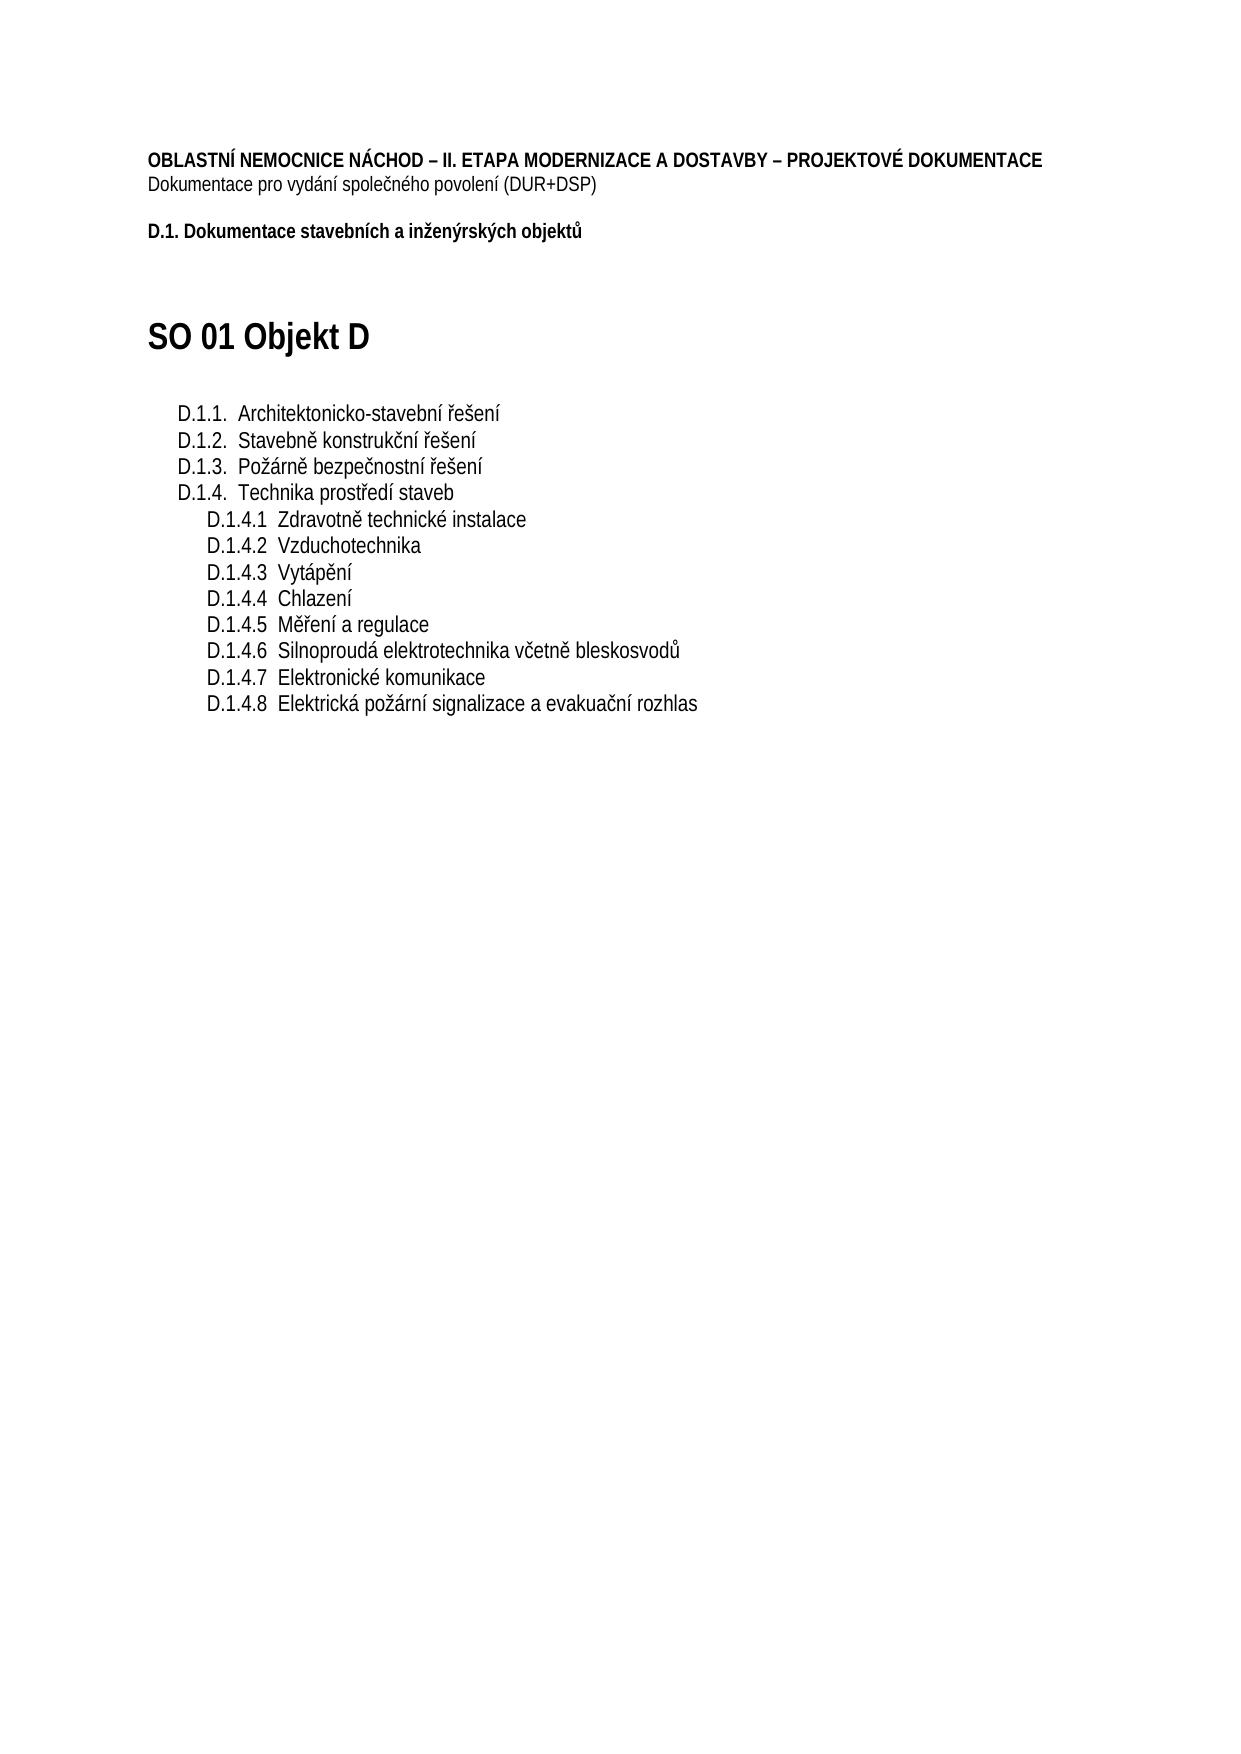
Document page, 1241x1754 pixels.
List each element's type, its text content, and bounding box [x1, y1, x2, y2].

text D.1.2. Stavebně konstrukční řešení [148, 427, 1093, 453]
text D.1. Dokumentace stavebních a inženýrských objektů [148, 219, 1093, 243]
text D.1.4.5 Měření a regulace [148, 611, 1093, 637]
text D.1.3. Požárně bezpečnostní řešení [148, 453, 1093, 479]
text OBLASTNÍ NEMOCNICE NÁCHOD – II. ETAPA MODERNIZACE A DOSTAVBY – PROJEKTOVÉ DOKUMENTACE [148, 148, 1093, 172]
text D.1.4.2 Vzduchotechnika [148, 532, 1093, 558]
text D.1.4.4 Chlazení [148, 585, 1093, 611]
text D.1.4.8 Elektrická požární signalizace a evakuační rozhlas [148, 690, 1093, 717]
text D.1.4. Technika prostředí staveb [148, 479, 1093, 506]
text D.1.1. Architektonicko-stavební řešení [148, 400, 1093, 427]
text D.1.4.3 Vytápění [148, 558, 1093, 585]
text SO 01 Objekt D [148, 314, 1093, 357]
text D.1.4.7 Elektronické komunikace [148, 664, 1093, 690]
text Dokumentace pro vydání společného povolení (DUR+DSP) [148, 172, 1093, 196]
text D.1.4.1 Zdravotně technické instalace [148, 506, 1093, 532]
text D.1.4.6 Silnoproudá elektrotechnika včetně bleskosvodů [148, 637, 1093, 664]
